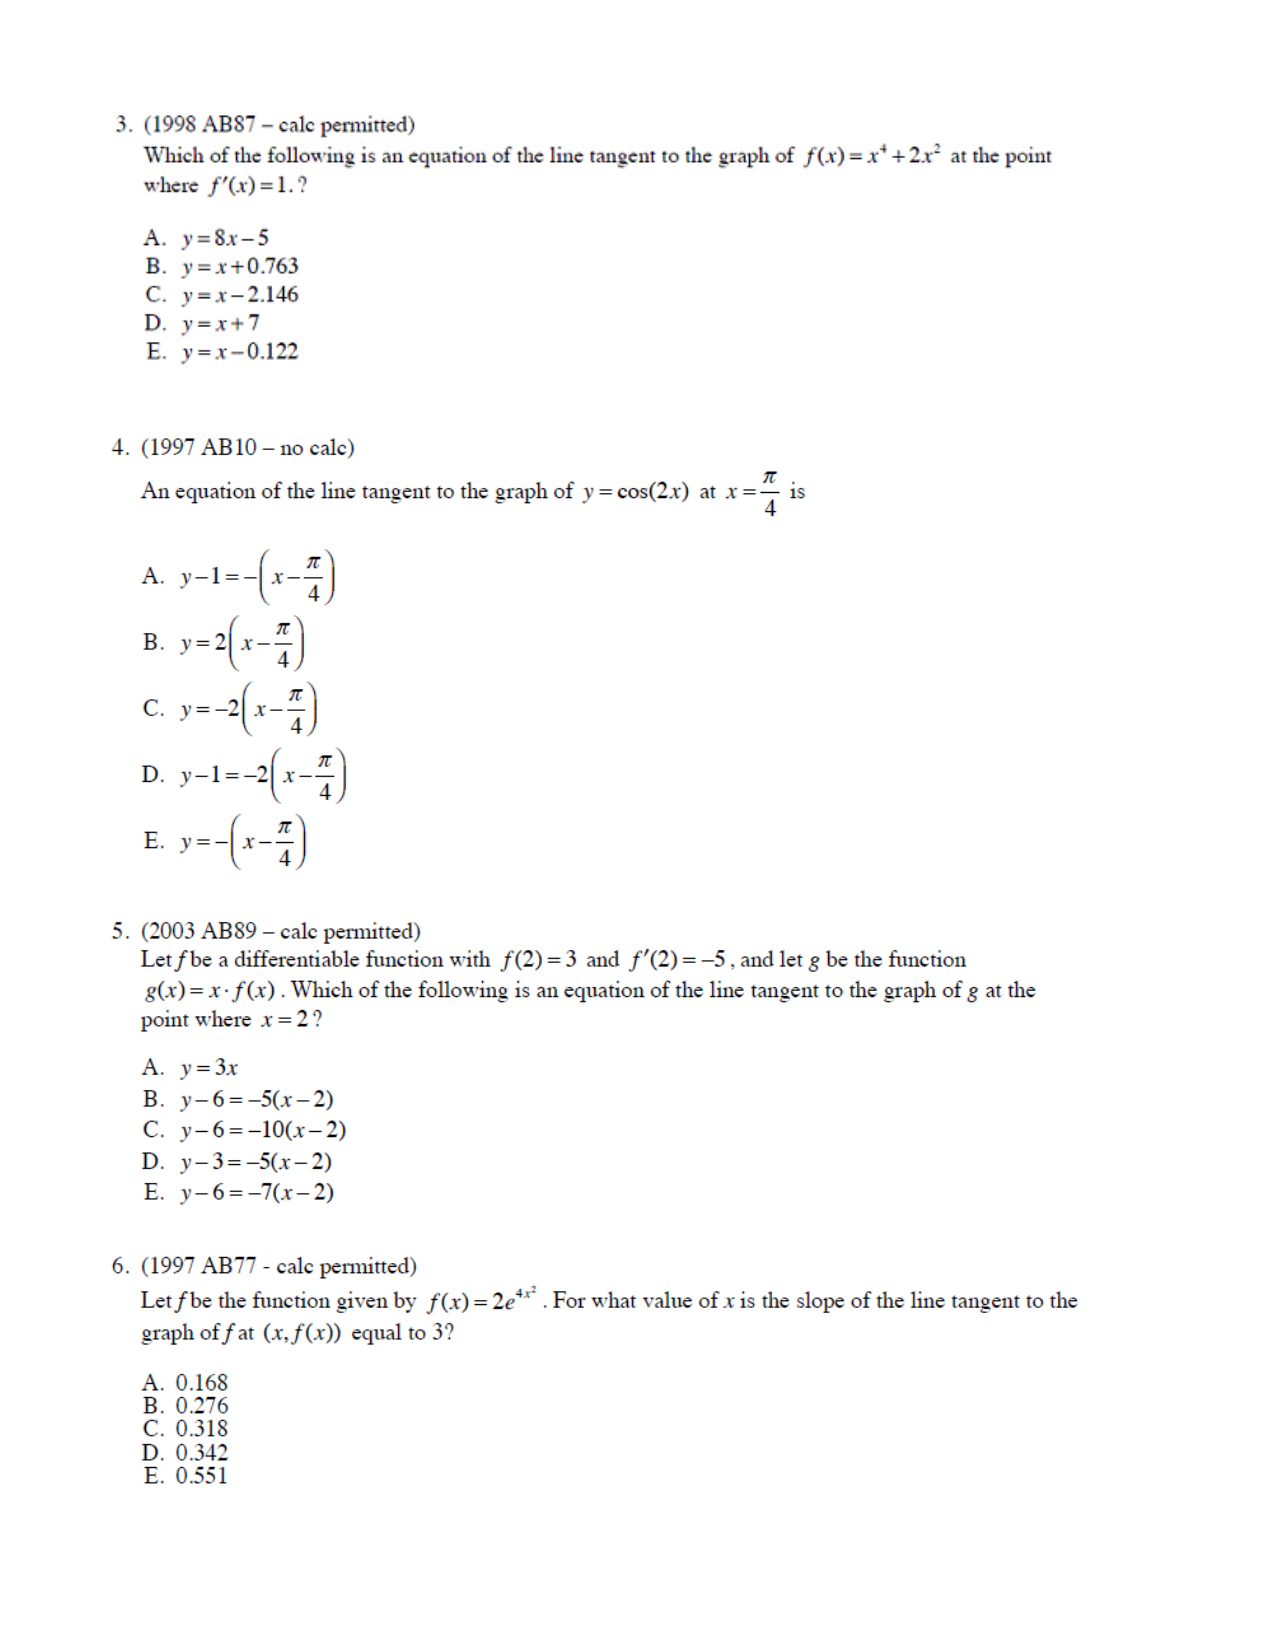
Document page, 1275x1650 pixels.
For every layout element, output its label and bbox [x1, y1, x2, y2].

picture [75, 97, 1118, 377]
